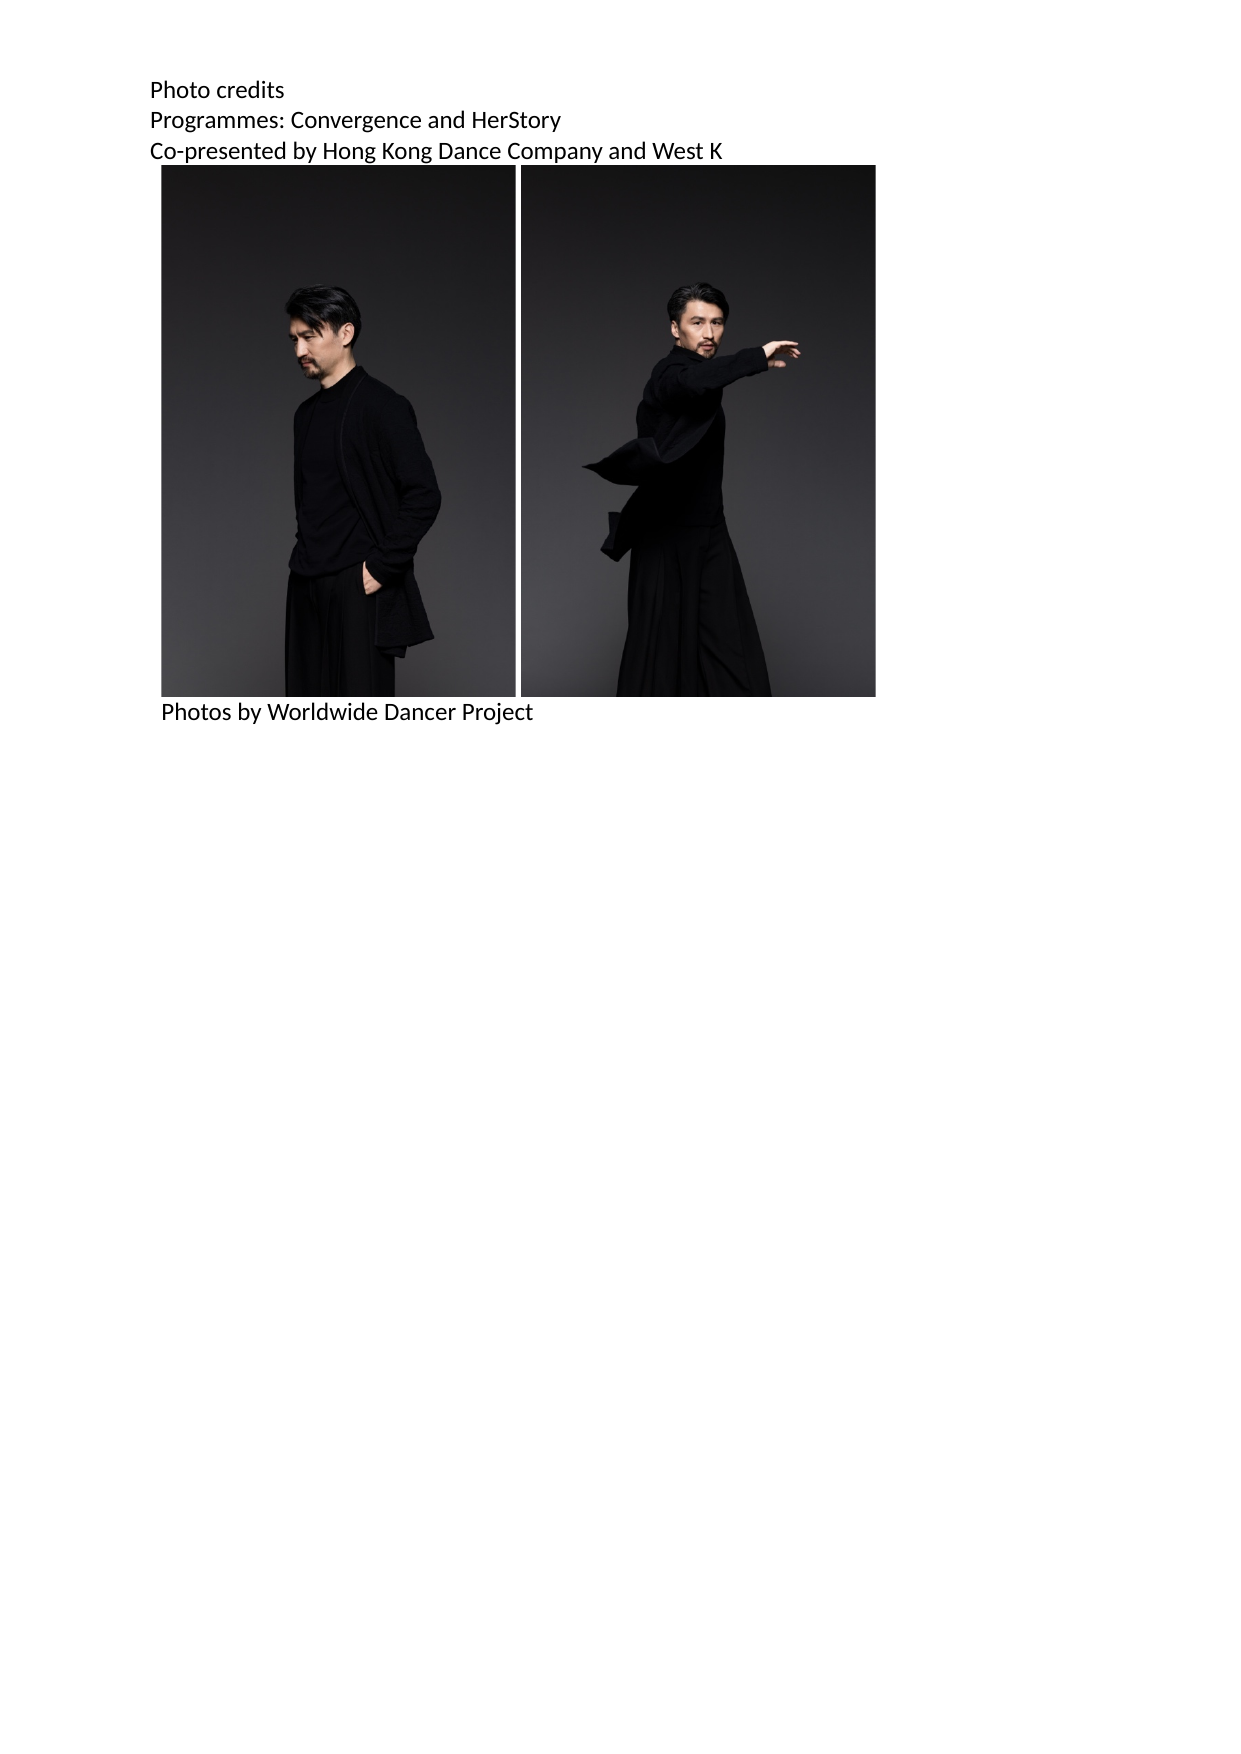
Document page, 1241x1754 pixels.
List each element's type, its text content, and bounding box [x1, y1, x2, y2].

picture [161, 165, 516, 697]
picture [521, 165, 876, 697]
table_cell Photos by Worldwide Dancer Project [150, 165, 1088, 727]
